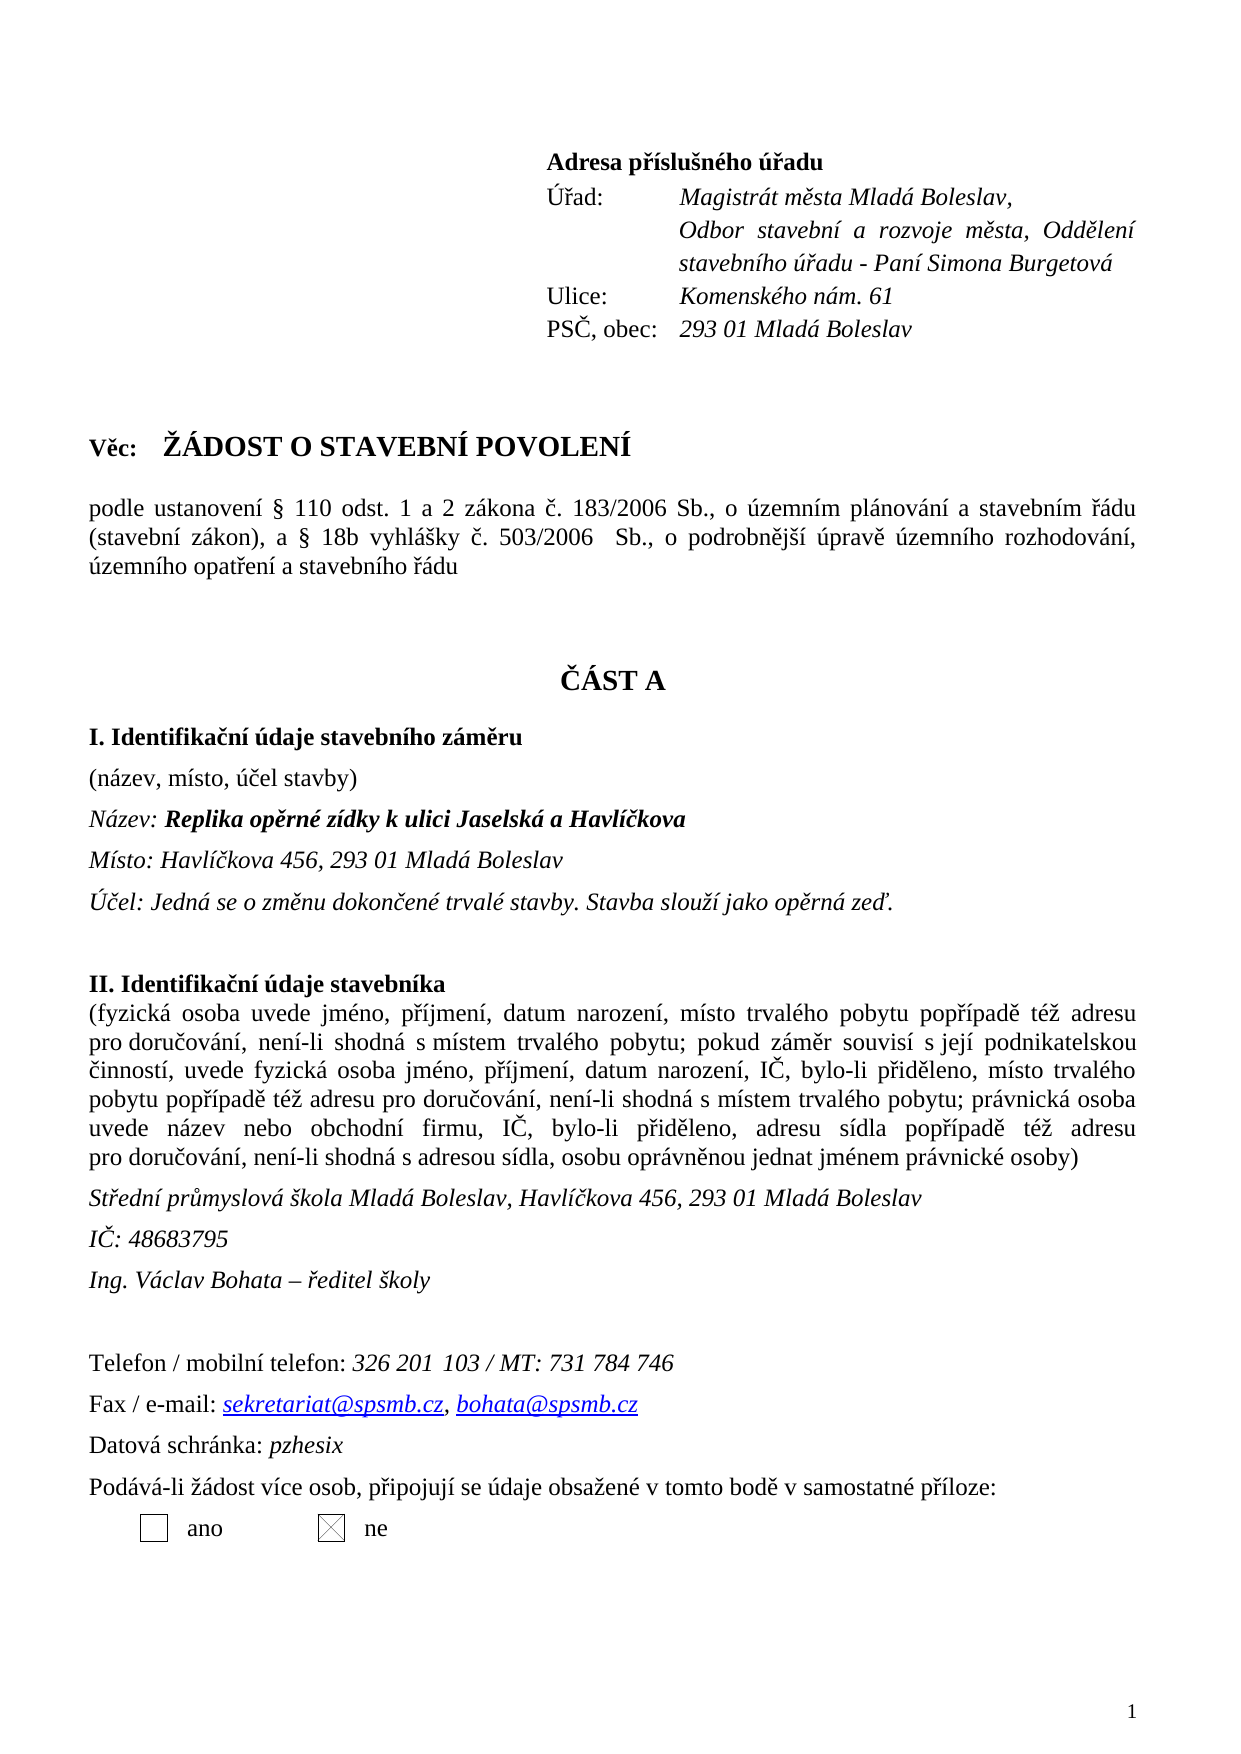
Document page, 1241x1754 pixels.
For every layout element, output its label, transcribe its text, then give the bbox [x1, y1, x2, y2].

text (fyzická osoba uvede jméno, příjmení, datum narození, místo trvalého pobytu popřípadě též adresu pro doručování, není-li shodná s místem trvalého pobytu; pokud záměr souvisí s její podnikatelskou činností, uvede fyzická osoba jméno, příjmení, datum narození, IČ, bylo-li přiděleno, místo trvalého pobytu popřípadě též adresu pro doručování, není-li shodná s místem trvalého pobytu; právnická osoba uvede název nebo obchodní firmu, IČ, bylo-li přiděleno, adresu sídla popřípadě též adresu pro doručování, není-li shodná s adresou sídla, osobu oprávněnou jednat jménem právnické osoby) [89, 998, 1137, 1170]
text ČÁST A [89, 663, 1137, 697]
text Místo: Havlíčkova 456, 293 01 Mladá Boleslav [89, 845, 1137, 874]
text Ing. Václav Bohata – ředitel školy [89, 1265, 1137, 1294]
text II. Identifikační údaje stavebníka [89, 969, 1137, 998]
text PSČ, obec: 293 01 Mladá Boleslav [89, 314, 1137, 343]
text podle ustanovení § 110 odst. 1 a 2 zákona č. 183/2006 Sb., o územním plánování a stavebním řádu (stavební zákon), a § 18b vyhlášky č. 503/2006 Sb., o podrobnější úpravě územního rozhodování, územního opatření a stavebního řádu [89, 493, 1137, 579]
text Věc: ŽÁDOST O STAVEBNÍ POVOLENÍ [89, 429, 1137, 463]
text Fax / e-mail: se‌kretariat@‍spsmb.cz, bohata@spsmb.cz [89, 1389, 1137, 1418]
text ano ne [345, 1513, 1137, 1542]
text Střední průmyslová škola Mladá Boleslav, Havlíčkova 456, 293 01 Mladá Boleslav [89, 1183, 1137, 1212]
text (název, místo, účel stavby) [89, 763, 1137, 792]
text Název: Replika opěrné zídky k ulici Jaselská a Havlíčkova [89, 804, 1137, 833]
text Datová schránka: pzhesix [89, 1430, 1137, 1459]
text Podává-li žádost více osob, připojují se údaje obsažené v tomto bodě v samostatné příloze: [89, 1472, 1137, 1500]
text Telefon / mobilní telefon: 326 201 103 / MT: 731 784 746 [89, 1348, 1137, 1377]
text Adresa příslušného úřadu [89, 147, 1137, 176]
text Ulice: Komenského nám. 61 [89, 281, 1137, 310]
text I. Identifikační údaje stavebního záměru [89, 722, 1137, 750]
text IČ: 48683795 [89, 1224, 1137, 1253]
text Úřad: Magistrát města Mladá Boleslav, [89, 182, 1137, 211]
text Účel: Jedná se o změnu dokončené trvalé stavby. Stavba slouží jako opěrná zeď. [89, 887, 1137, 915]
text Odbor stavební a rozvoje města, Oddělení stavebního úřadu - Paní Simona Burgetová [89, 215, 1137, 277]
text ano ne [89, 1513, 318, 1542]
